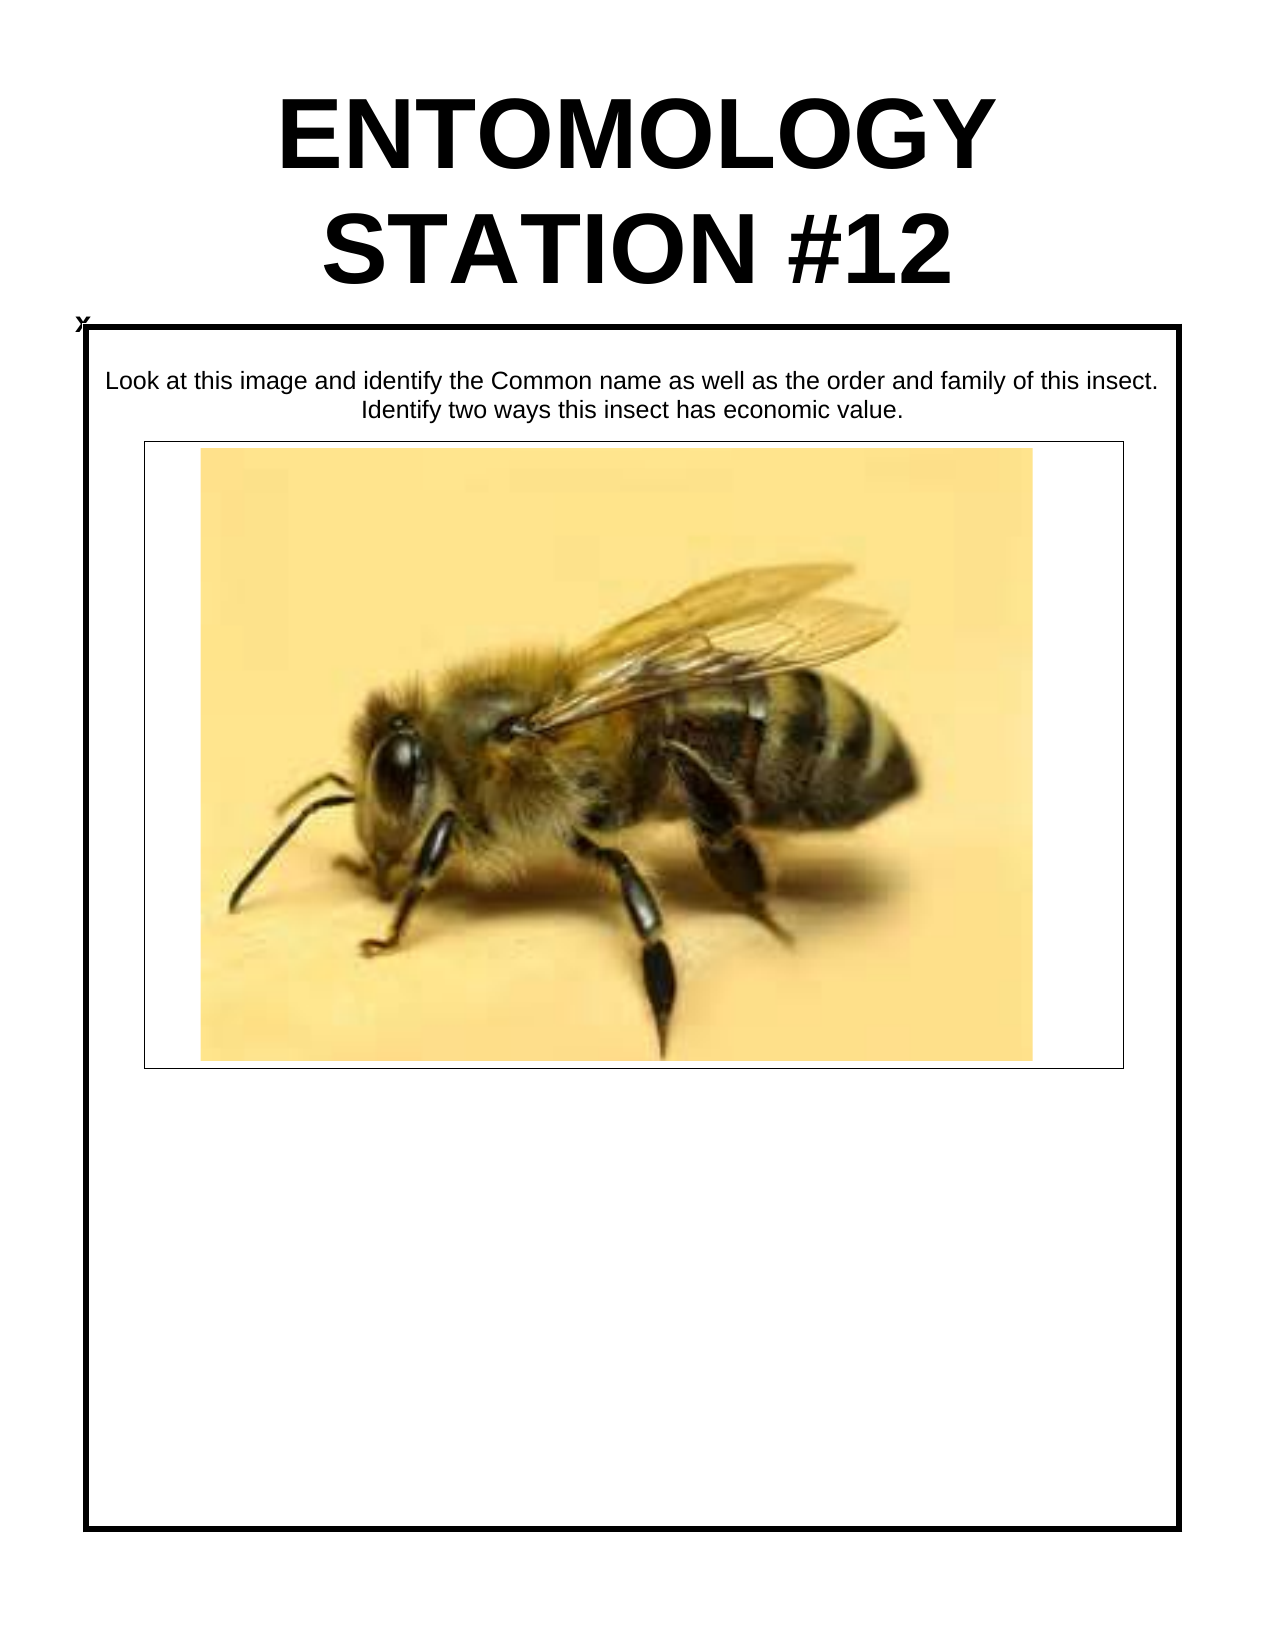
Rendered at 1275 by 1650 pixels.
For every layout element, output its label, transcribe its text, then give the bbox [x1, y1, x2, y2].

text STATION #12 [75, 190, 1200, 305]
picture [200, 448, 1033, 1061]
text ENTOMOLOGY [75, 75, 1200, 190]
text x [75, 305, 1200, 338]
